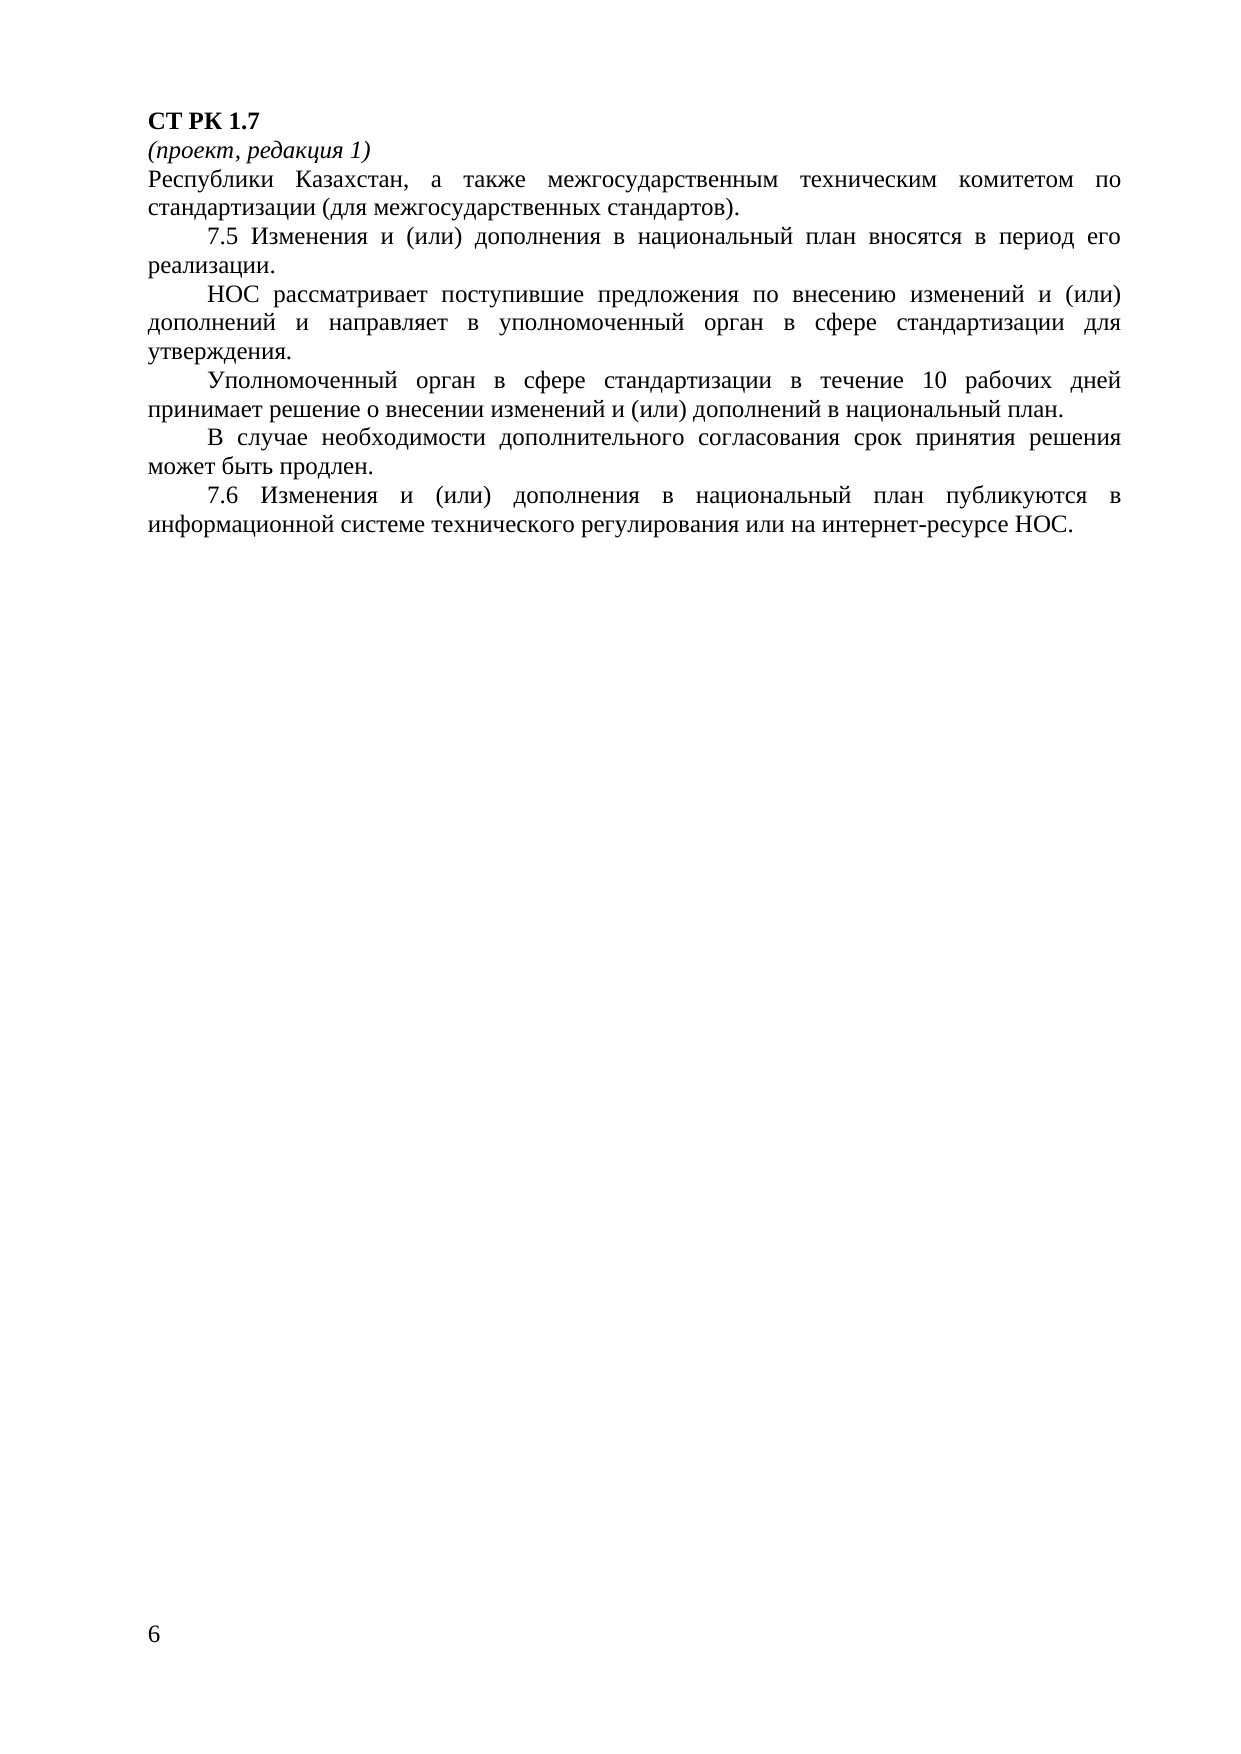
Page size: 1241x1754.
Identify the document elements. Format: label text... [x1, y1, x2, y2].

text НОС рассматривает поступившие предложения по внесению изменений и (или) дополнений и направляет в уполномоченный орган в сфере стандартизации для утверждения. [148, 279, 1122, 365]
text 7.5 Изменения и (или) дополнения в национальный план вносятся в период его реализации. [148, 221, 1122, 279]
text В случае необходимости дополнительного согласования срок принятия решения может быть продлен. [148, 422, 1122, 480]
text 7.6 Изменения и (или) дополнения в национальный план публикуются в информационной системе технического регулирования или на интернет-ресурсе НОС. [148, 480, 1122, 537]
text Уполномоченный орган в сфере стандартизации в течение 10 рабочих дней принимает решение о внесении изменений и (или) дополнений в национальный план. [148, 365, 1122, 422]
